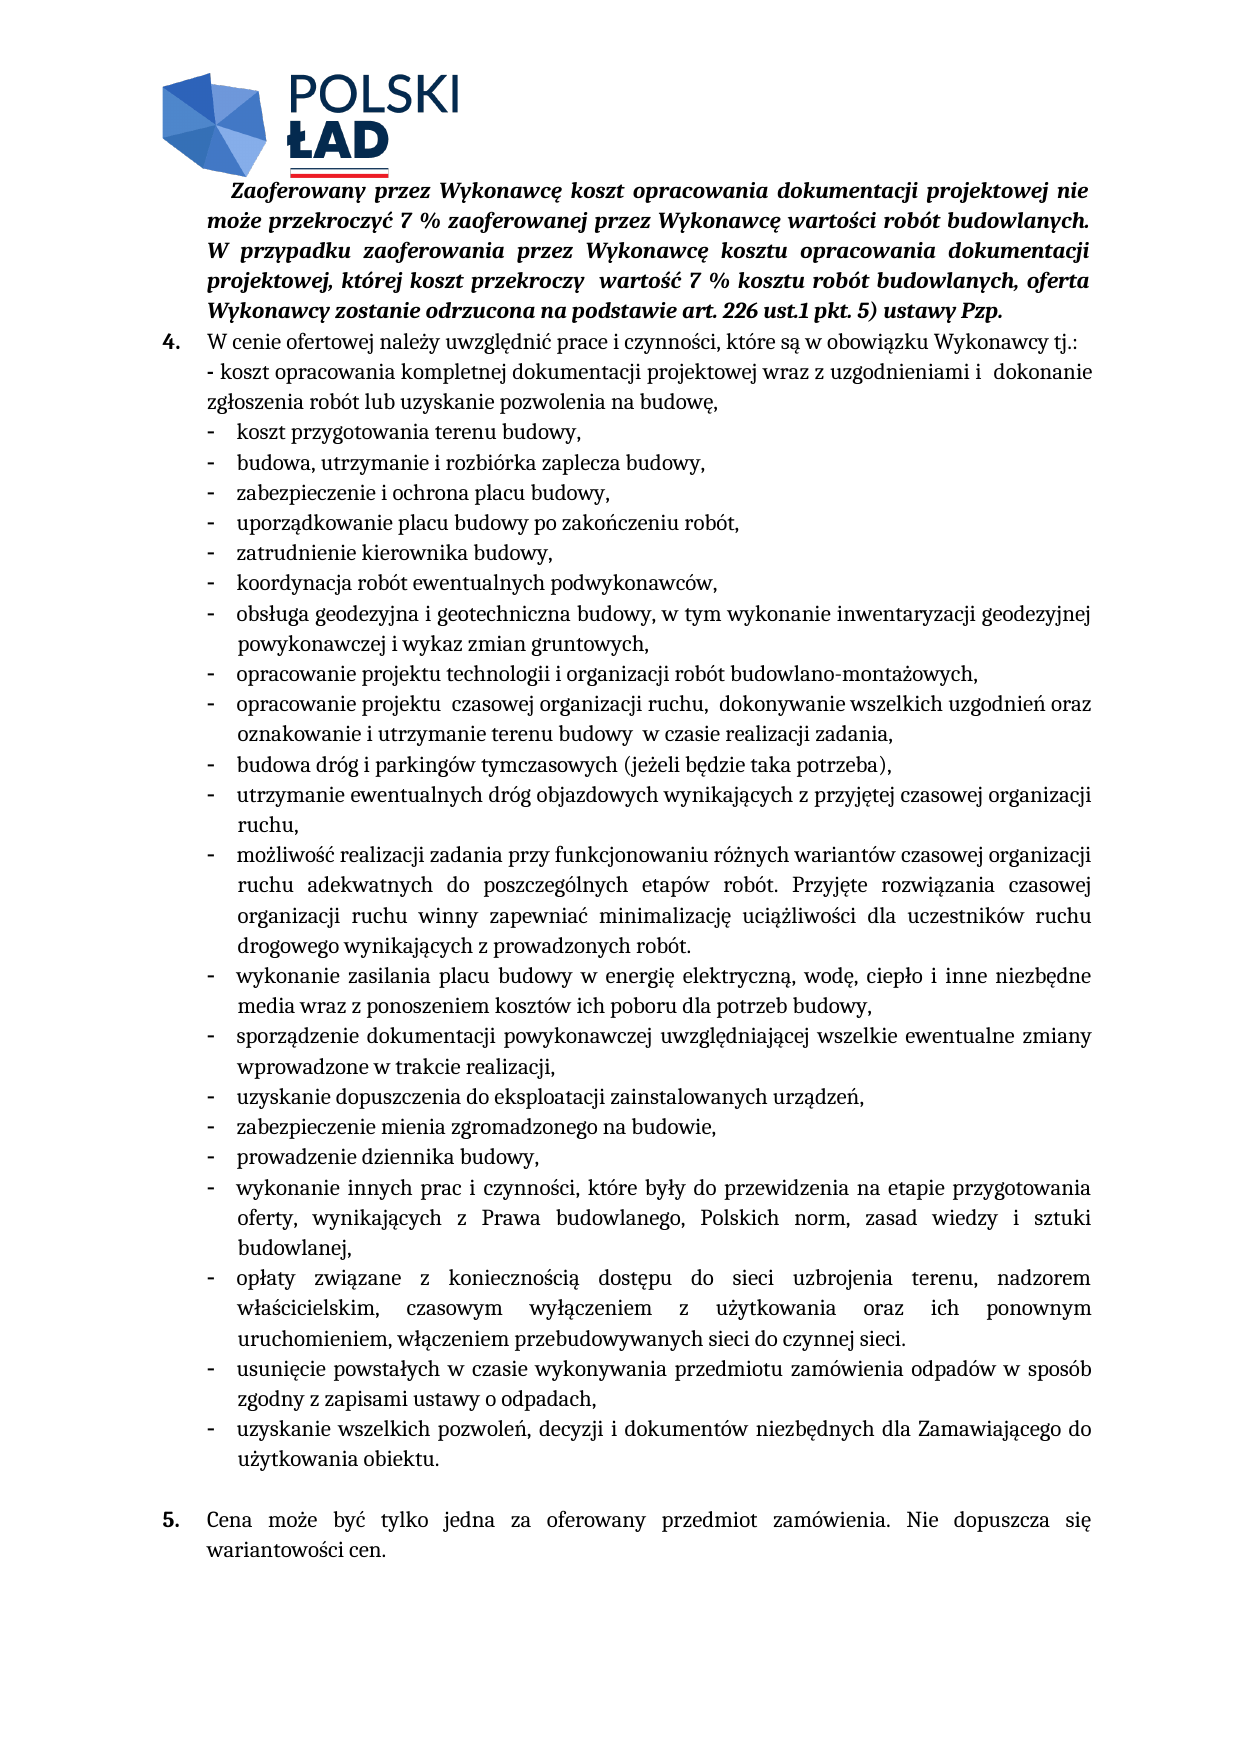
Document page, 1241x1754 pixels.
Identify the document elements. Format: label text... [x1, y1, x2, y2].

list usunięcie powstałych w czasie wykonywania przedmiotu zamówienia odpadów w sposób zgodny z zapisami ustawy o odpadach, [207, 1356, 1092, 1412]
list obsługa geodezyjna i geotechniczna budowy, w tym wykonanie inwentaryzacji geodezyjnej powykonawczej i wykaz zmian gruntowych, [207, 600, 1092, 657]
list uzyskanie dopuszczenia do eksploatacji zainstalowanych urządzeń, [207, 1084, 1092, 1110]
list wykonanie zasilania placu budowy w energię elektryczną, wodę, ciepło i inne niezbędne media wraz z ponoszeniem kosztów ich poboru dla potrzeb budowy, [207, 963, 1092, 1019]
list budowa, utrzymanie i rozbiórka zaplecza budowy, [207, 449, 1092, 476]
list koszt przygotowania terenu budowy, [207, 419, 1092, 445]
list budowa dróg i parkingów tymczasowych (jeżeli będzie taka potrzeba), [207, 751, 1092, 778]
list zabezpieczenie i ochrona placu budowy, [207, 479, 1092, 506]
list możliwość realizacji zadania przy funkcjonowaniu różnych wariantów czasowej organizacji ruchu adekwatnych do poszczególnych etapów robót. Przyjęte rozwiązania czasowej organizacji ruchu winny zapewniać minimalizację uciążliwości dla uczestników ruchu drogowego wynikających z prowadzonych robót. [207, 842, 1092, 959]
list sporządzenie dokumentacji powykonawczej uwzględniającej wszelkie ewentualne zmiany wprowadzone w trakcie realizacji, [207, 1023, 1092, 1080]
list uzyskanie wszelkich pozwoleń, decyzji i dokumentów niezbędnych dla Zamawiającego do użytkowania obiektu. [207, 1416, 1092, 1472]
list opracowanie projektu technologii i organizacji robót budowlano-montażowych, [207, 661, 1092, 687]
text - koszt opracowania kompletnej dokumentacji projektowej wraz z uzgodnieniami i dokonanie zgłoszenia robót lub uzyskanie pozwolenia na budowę, [162, 359, 1092, 415]
text 4. W cenie ofertowej należy uwzględnić prace i czynności, które są w obowiązku Wykonawcy tj.: [162, 328, 1092, 355]
list utrzymanie ewentualnych dróg objazdowych wynikających z przyjętej czasowej organizacji ruchu, [207, 782, 1092, 838]
list opłaty związane z koniecznością dostępu do sieci uzbrojenia terenu, nadzorem właścicielskim, czasowym wyłączeniem z użytkowania oraz ich ponownym uruchomieniem, włączeniem przebudowywanych sieci do czynnej sieci. [207, 1265, 1092, 1352]
list prowadzenie dziennika budowy, [207, 1144, 1092, 1170]
list zabezpieczenie mienia zgromadzonego na budowie, [207, 1114, 1092, 1140]
list zatrudnienie kierownika budowy, [207, 540, 1092, 566]
text 5. Cena może być tylko jedna za oferowany przedmiot zamówienia. Nie dopuszcza się wariantowości cen. [162, 1507, 1092, 1563]
picture [162, 73, 458, 178]
list koordynacja robót ewentualnych podwykonawców, [207, 570, 1092, 596]
list uporządkowanie placu budowy po zakończeniu robót, [207, 510, 1092, 536]
list wykonanie innych prac i czynności, które były do przewidzenia na etapie przygotowania oferty, wynikających z Prawa budowlanego, Polskich norm, zasad wiedzy i sztuki budowlanej, [207, 1174, 1092, 1261]
text Zaoferowany przez Wykonawcę koszt opracowania dokumentacji projektowej nie może przekroczyć 7 % zaoferowanej przez Wykonawcę wartości robót budowlanych. W przypadku zaoferowania przez Wykonawcę kosztu opracowania dokumentacji projektowej, której koszt przekroczy wartość 7 % kosztu robót budowlanych, oferta Wykonawcy zostanie odrzucona na podstawie art. 226 ust.1 pkt. 5) ustawy Pzp. [162, 177, 1092, 324]
list opracowanie projektu czasowej organizacji ruchu, dokonywanie wszelkich uzgodnień oraz oznakowanie i utrzymanie terenu budowy w czasie realizacji zadania, [207, 691, 1092, 747]
